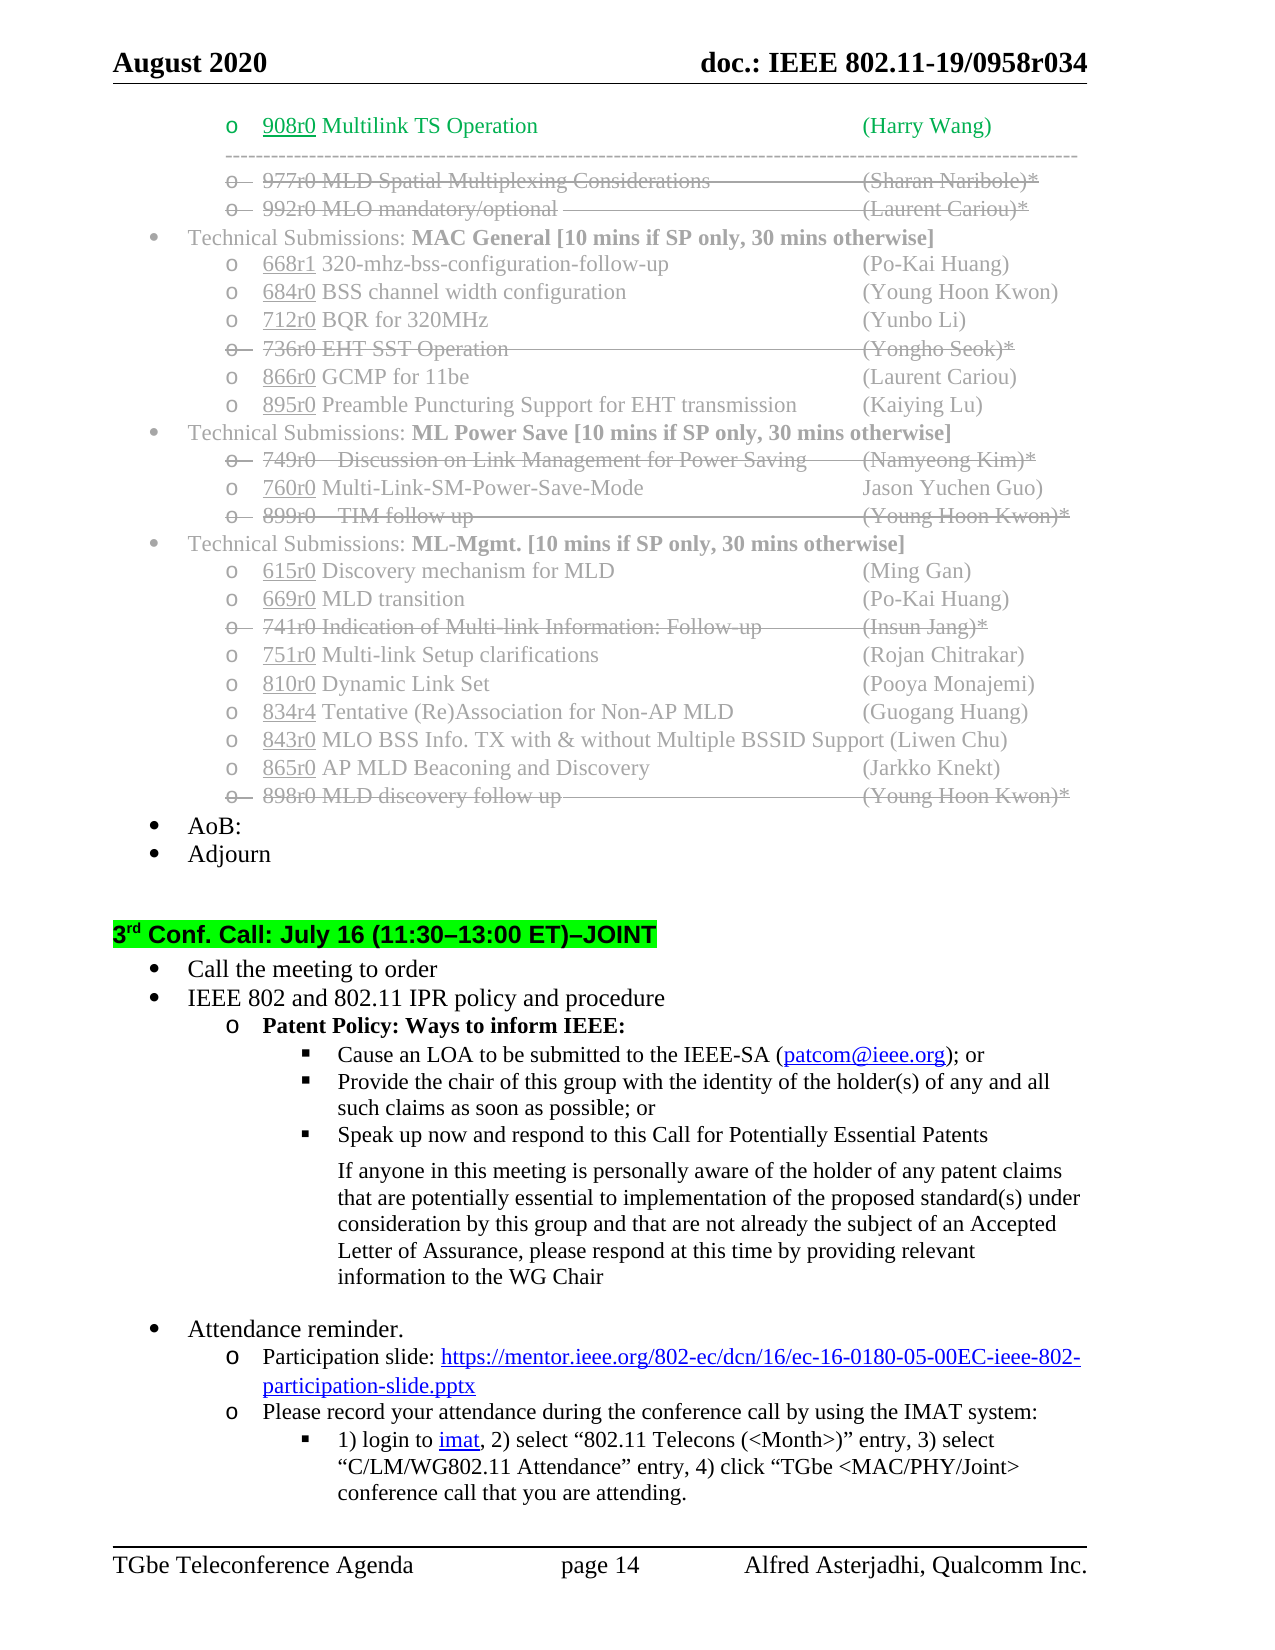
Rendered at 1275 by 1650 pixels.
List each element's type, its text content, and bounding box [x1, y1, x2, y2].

list AoB: [150, 811, 1087, 839]
list Patent Policy: Ways to inform IEEE: [225, 1012, 1087, 1041]
list 669r0 MLD transition (Po-Kai Huang) [225, 585, 1087, 613]
list 866r0 GCMP for 11be (Laurent Cariou) [225, 363, 1087, 391]
list If anyone in this meeting is personally aware of the holder of any patent claims that are potentially essential to implementation of the proposed standard(s) under consideration by this group and that are not already the subject of an Accepted Letter of Assurance, please respond at this time by providing relevant information to the WG Chair [337, 1158, 1087, 1289]
list Participation slide: https://mentor.ieee.org/802-ec/dcn/16/ec-16-0180-05-00EC-ieee-802-participation-slide.pptx [225, 1343, 1087, 1398]
text ---------------------------------------------------------------------------------------------------------------- [225, 141, 1087, 167]
list 977r0 MLD Spatial Multiplexing Considerations (Sharan Naribole)* [225, 167, 1087, 195]
list 712r0 BQR for 320MHz (Yunbo Li) [225, 306, 1087, 334]
list 751r0 Multi-link Setup clarifications (Rojan Chitrakar) [225, 641, 1087, 669]
list Technical Submissions: ML Power Save [10 mins if SP only, 30 mins otherwise] [150, 419, 1087, 446]
list 898r0 MLD discovery follow up (Young Hoon Kwon)* [225, 782, 1087, 811]
list 668r1 320-mhz-bss-configuration-follow-up (Po-Kai Huang) [225, 250, 1087, 278]
list 736r0 EHT SST Operation (Yongho Seok)* [225, 334, 1087, 363]
list Call the meeting to order [150, 954, 1087, 983]
list Please record your attendance during the conference call by using the IMAT system: [225, 1398, 1087, 1427]
subtitle 3rd Conf. Call: July 16 (11:30–13:00 ET)–JOINT [112, 919, 1087, 948]
list 908r0 Multilink TS Operation (Harry Wang) [225, 112, 1087, 141]
list 749r0 Discussion on Link Management for Power Saving (Namyeong Kim)* [225, 446, 1087, 474]
list Cause an LOA to be submitted to the IEEE-SA (patcom@ieee.org); or [300, 1041, 1087, 1068]
list Adjourn [150, 839, 1087, 868]
list 741r0 Indication of Multi-link Information: Follow-up (Insun Jang)* [225, 613, 1087, 641]
list 899r0 TIM follow up (Young Hoon Kwon)* [225, 502, 1087, 530]
list 992r0 MLO mandatory/optional (Laurent Cariou)* [225, 195, 1087, 223]
list 865r0 AP MLD Beaconing and Discovery (Jarkko Knekt) [225, 754, 1087, 782]
list 1) login to imat, 2) select “802.11 Telecons (<Month>)” entry, 3) select “C/LM/WG802.11 Attendance” entry, 4) click “TGbe <MAC/PHY/Joint> conference call that you are attending. [300, 1427, 1087, 1506]
list 834r4 Tentative (Re)Association for Non-AP MLD (Guogang Huang) [225, 698, 1087, 726]
list IEEE 802 and 802.11 IPR policy and procedure [150, 983, 1087, 1012]
list Technical Submissions: MAC General [10 mins if SP only, 30 mins otherwise] [150, 223, 1087, 250]
list 684r0 BSS channel width configuration (Young Hoon Kwon) [225, 278, 1087, 306]
list 843r0 MLO BSS Info. TX with & without Multiple BSSID Support (Liwen Chu) [225, 726, 1087, 754]
list 760r0 Multi-Link-SM-Power-Save-Mode Jason Yuchen Guo) [225, 474, 1087, 502]
list Technical Submissions: ML-Mgmt. [10 mins if SP only, 30 mins otherwise] [150, 530, 1087, 557]
list Provide the chair of this group with the identity of the holder(s) of any and all such claims as soon as possible; or [300, 1068, 1087, 1121]
list 615r0 Discovery mechanism for MLD (Ming Gan) [225, 557, 1087, 585]
list Speak up now and respond to this Call for Potentially Essential Patents [300, 1121, 1087, 1147]
list 895r0 Preamble Puncturing Support for EHT transmission (Kaiying Lu) [225, 391, 1087, 419]
list Attendance reminder. [150, 1314, 1087, 1343]
list 810r0 Dynamic Link Set (Pooya Monajemi) [225, 669, 1087, 698]
